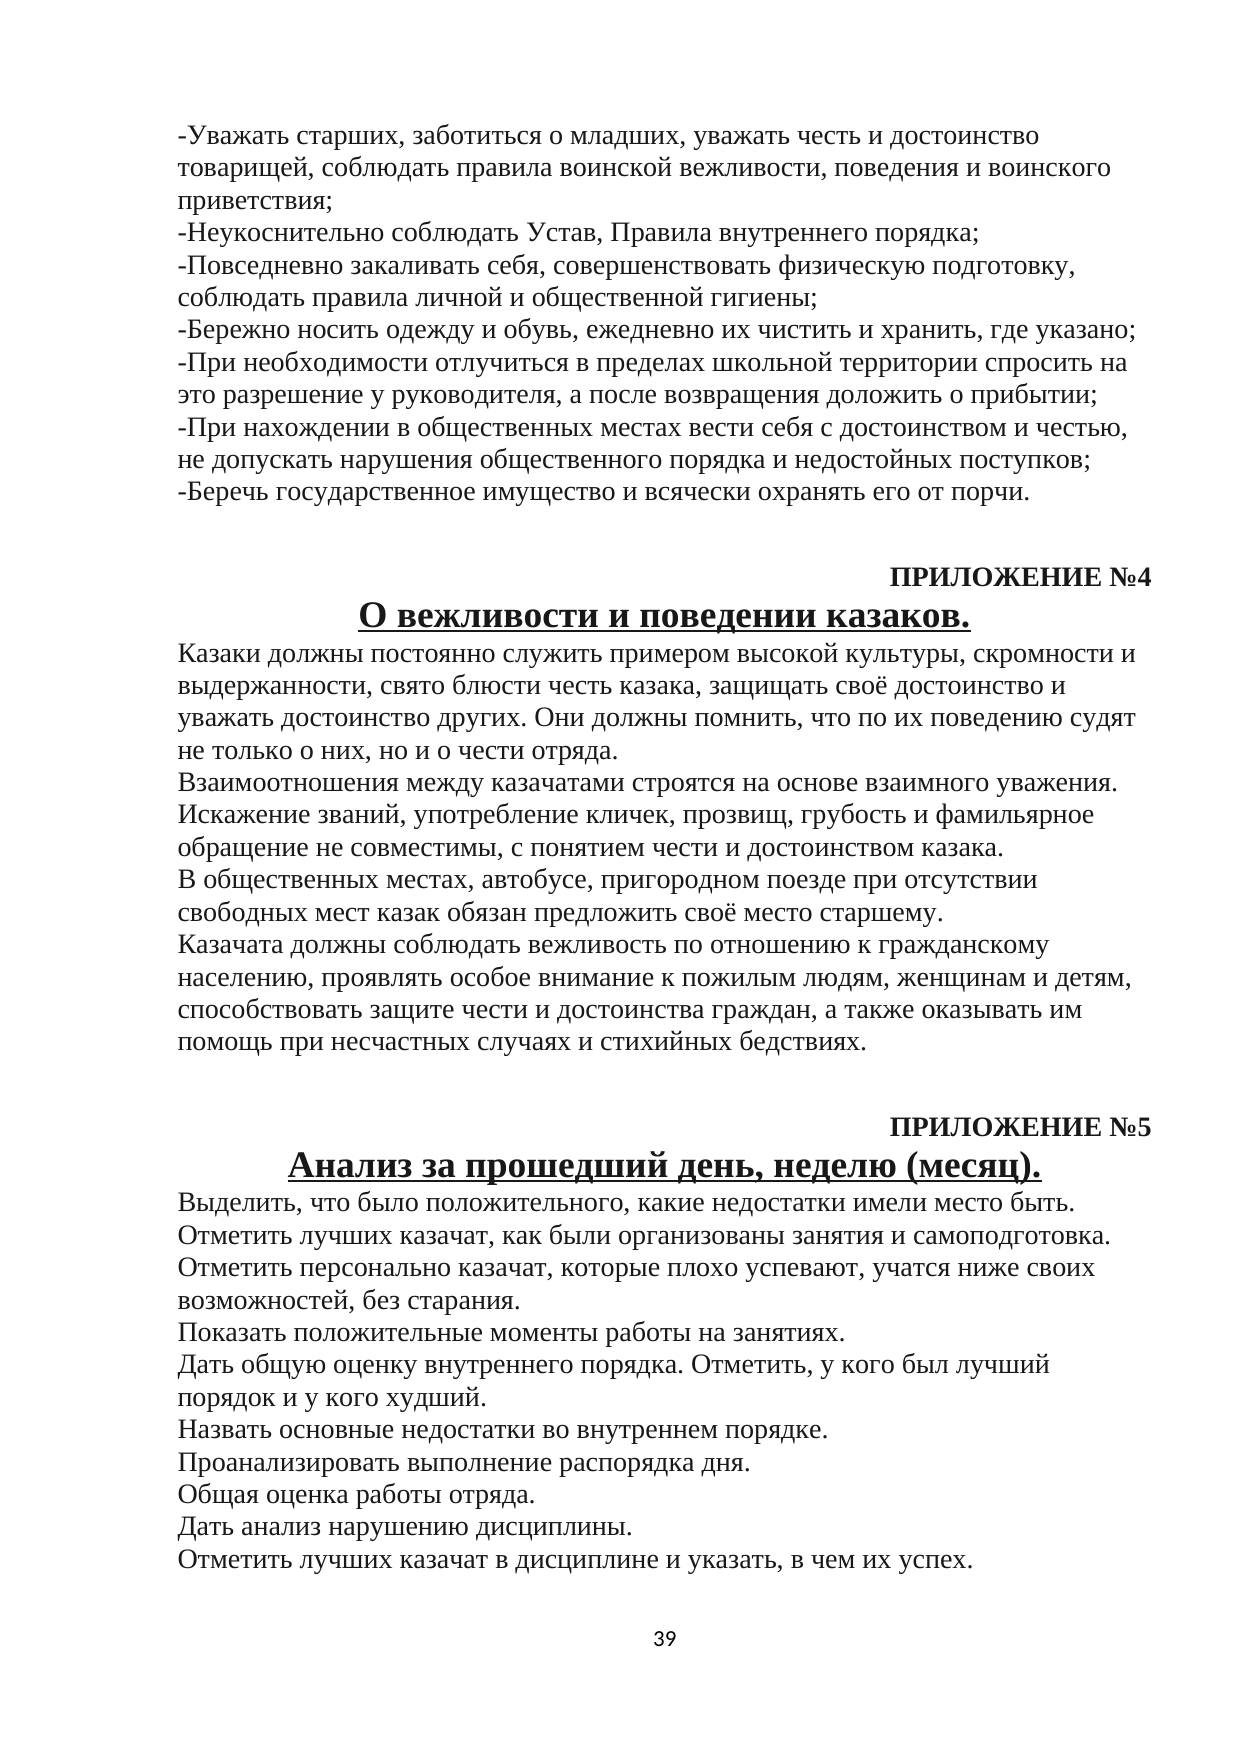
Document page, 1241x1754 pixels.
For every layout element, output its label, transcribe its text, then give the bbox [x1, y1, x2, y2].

text Дать анализ нарушению дисциплины. [177, 1509, 1152, 1542]
text -При нахождении в общественных местах вести себя с достоинством и честью, не допускать нарушения общественного порядка и недостойных поступков; [177, 410, 1152, 474]
text Проанализировать выполнение распорядка дня. [177, 1445, 1152, 1477]
text -Бережно носить одежду и обувь, ежедневно их чистить и хранить, где указано; [177, 312, 1152, 345]
text -Уважать старших, заботиться о младших, уважать честь и достоинство товарищей, соблюдать правила воинской вежливости, поведения и воинского приветствия; [177, 118, 1152, 215]
text -Повседневно закаливать себя, совершенствовать физическую подготовку, соблюдать правила личной и общественной гигиены; [177, 248, 1152, 312]
text Дать общую оценку внутреннего порядка. Отметить, у кого был лучший порядок и у кого худший. [177, 1347, 1152, 1412]
text О вежливости и поведении казаков. [177, 592, 1152, 636]
text Анализ за прошедший день, неделю (месяц). [177, 1142, 1152, 1186]
text Показать положительные моменты работы на занятиях. [177, 1315, 1152, 1347]
text ПРИЛОЖЕНИЕ №4 [177, 560, 1152, 592]
text В общественных местах, автобусе, пригородном поезде при отсутствии свободных мест казак обязан предложить своё место старшему. [177, 862, 1152, 927]
text Отметить лучших казачат, как были организованы занятия и самоподготовка. [177, 1218, 1152, 1250]
text ПРИЛОЖЕНИЕ №5 [177, 1110, 1152, 1142]
text Общая оценка работы отряда. [177, 1477, 1152, 1509]
text Назвать основные недостатки во внутреннем порядке. [177, 1412, 1152, 1445]
text -Беречь государственное имущество и всячески охранять его от порчи. [177, 474, 1152, 507]
text -Неукоснительно соблюдать Устав, Правила внутреннего порядка; [177, 215, 1152, 248]
text Искажение званий, употребление кличек, прозвищ, грубость и фамильярное обращение не совместимы, с понятием чести и достоинством казака. [177, 798, 1152, 862]
text Взаимоотношения между казачатами строятся на основе взаимного уважения. [177, 765, 1152, 798]
text -При необходимости отлучиться в пределах школьной территории спросить на это разрешение у руководителя, а после возвращения доложить о прибытии; [177, 345, 1152, 410]
text Выделить, что было положительного, какие недостатки имели место быть. [177, 1186, 1152, 1218]
text Казачата должны соблюдать вежливость по отношению к гражданскому населению, проявлять особое внимание к пожилым людям, женщинам и детям, способствовать защите чести и достоинства граждан, а также оказывать им помощь при несчастных случаях и стихийных бедствиях. [177, 927, 1152, 1057]
text Отметить персонально казачат, которые плохо успевают, учатся ниже своих возможностей, без старания. [177, 1250, 1152, 1315]
text Казаки должны постоянно служить примером высокой культуры, скромности и выдержанности, свято блюсти честь казака, защищать своё достоинство и уважать достоинство других. Они должны помнить, что по их поведению судят не только о них, но и о чести отряда. [177, 636, 1152, 765]
text Отметить лучших казачат в дисциплине и указать, в чем их успех. [177, 1542, 1152, 1574]
